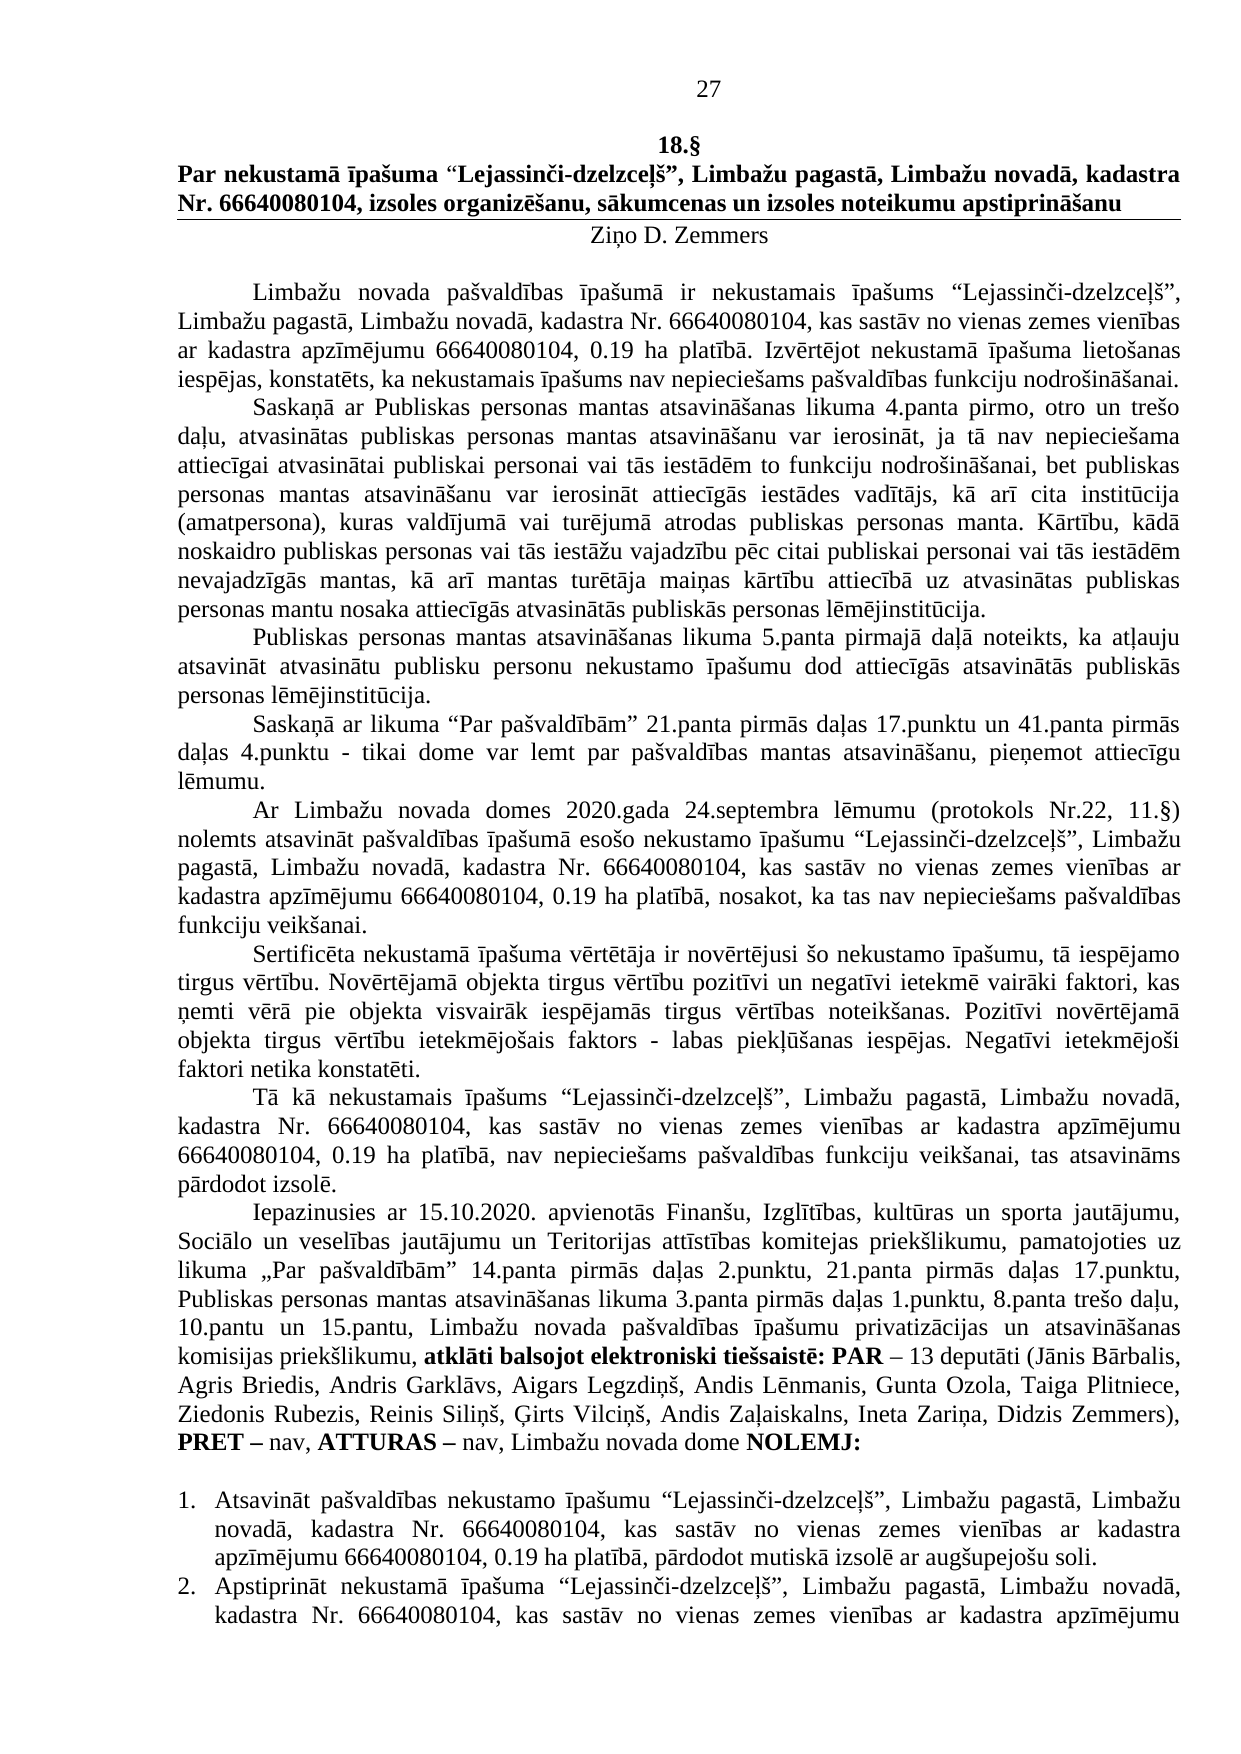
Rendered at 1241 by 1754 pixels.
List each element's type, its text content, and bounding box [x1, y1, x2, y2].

list Atsavināt pašvaldības nekustamo īpašumu “Lejassinči-dzelzceļš”, Limbažu pagastā, Limbažu novadā, kadastra Nr. 66640080104, kas sastāv no vienas zemes vienības ar kadastra apzīmējumu 66640080104, 0.19 ha platībā, pārdodot mutiskā izsolē ar augšupejošu soli. [177, 1485, 1181, 1571]
text Iepazinusies ar 15.10.2020. apvienotās Finanšu, Izglītības, kultūras un sporta jautājumu, Sociālo un veselības jautājumu un Teritorijas attīstības komitejas priekšlikumu, pamatojoties uz likuma „Par pašvaldībām” 14.panta pirmās daļas 2.punktu, 21.panta pirmās daļas 17.punktu, Publiskas personas mantas atsavināšanas likuma 3.panta pirmās daļas 1.punktu, 8.panta trešo daļu, 10.pantu un 15.pantu, Limbažu novada pašvaldības īpašumu privatizācijas un atsavināšanas komisijas priekšlikumu, atklāti balsojot elektroniski tiešsaistē: PAR – 13 deputāti (Jānis Bārbalis, Agris Briedis, Andris Garklāvs, Aigars Legzdiņš, Andis Lēnmanis, Gunta Ozola, Taiga Plitniece, Ziedonis Rubezis, Reinis Siliņš, Ģirts Vilciņš, Andis Zaļaiskalns, Ineta Zariņa, Didzis Zemmers), PRET – nav, ATTURAS – nav, Limbažu novada dome NOLEMJ: [177, 1197, 1181, 1456]
text Publiskas personas mantas atsavināšanas likuma 5.panta pirmajā daļā noteikts, ka atļauju atsavināt atvasinātu publisku personu nekustamo īpašumu dod attiecīgās atsavinātās publiskās personas lēmējinstitūcija. [177, 622, 1181, 709]
text Ziņo D. Zemmers [177, 220, 1181, 249]
text Par nekustamā īpašuma “Lejassinči-dzelzceļš”, Limbažu pagastā, Limbažu novadā, kadastra Nr. 66640080104, izsoles organizēšanu, sākumcenas un izsoles noteikumu apstiprināšanu [177, 159, 1181, 219]
text Saskaņā ar likuma “Par pašvaldībām” 21.panta pirmās daļas 17.punktu un 41.panta pirmās daļas 4.punktu - tikai dome var lemt par pašvaldības mantas atsavināšanu, pieņemot attiecīgu lēmumu. [177, 709, 1181, 795]
text Limbažu novada pašvaldības īpašumā ir nekustamais īpašums “Lejassinči-dzelzceļš”, Limbažu pagastā, Limbažu novadā, kadastra Nr. 66640080104, kas sastāv no vienas zemes vienības ar kadastra apzīmējumu 66640080104, 0.19 ha platībā. Izvērtējot nekustamā īpašuma lietošanas iespējas, konstatēts, ka nekustamais īpašums nav nepieciešams pašvaldības funkciju nodrošināšanai. [177, 277, 1181, 392]
text 18.§ [177, 131, 1181, 159]
text Sertificēta nekustamā īpašuma vērtētāja ir novērtējusi šo nekustamo īpašumu, tā iespējamo tirgus vērtību. Novērtējamā objekta tirgus vērtību pozitīvi un negatīvi ietekmē vairāki faktori, kas ņemti vērā pie objekta visvairāk iespējamās tirgus vērtības noteikšanas. Pozitīvi novērtējamā objekta tirgus vērtību ietekmējošais faktors - labas piekļūšanas iespējas. Negatīvi ietekmējoši faktori netika konstatēti. [177, 939, 1181, 1082]
text Ar Limbažu novada domes 2020.gada 24.septembra lēmumu (protokols Nr.22, 11.§) nolemts atsavināt pašvaldības īpašumā esošo nekustamo īpašumu “Lejassinči-dzelzceļš”, Limbažu pagastā, Limbažu novadā, kadastra Nr. 66640080104, kas sastāv no vienas zemes vienības ar kadastra apzīmējumu 66640080104, 0.19 ha platībā, nosakot, ka tas nav nepieciešams pašvaldības funkciju veikšanai. [177, 795, 1181, 939]
text Tā kā nekustamais īpašums “Lejassinči-dzelzceļš”, Limbažu pagastā, Limbažu novadā, kadastra Nr. 66640080104, kas sastāv no vienas zemes vienības ar kadastra apzīmējumu 66640080104, 0.19 ha platībā, nav nepieciešams pašvaldības funkciju veikšanai, tas atsavināms pārdodot izsolē. [177, 1082, 1181, 1197]
text Saskaņā ar Publiskas personas mantas atsavināšanas likuma 4.panta pirmo, otro un trešo daļu, atvasinātas publiskas personas mantas atsavināšanu var ierosināt, ja tā nav nepieciešama attiecīgai atvasinātai publiskai personai vai tās iestādēm to funkciju nodrošināšanai, bet publiskas personas mantas atsavināšanu var ierosināt attiecīgās iestādes vadītājs, kā arī cita institūcija (amatpersona), kuras valdījumā vai turējumā atrodas publiskas personas manta. Kārtību, kādā noskaidro publiskas personas vai tās iestāžu vajadzību pēc citai publiskai personai vai tās iestādēm nevajadzīgās mantas, kā arī mantas turētāja maiņas kārtību attiecībā uz atvasinātas publiskas personas mantu nosaka attiecīgās atvasinātās publiskās personas lēmējinstitūcija. [177, 392, 1181, 622]
